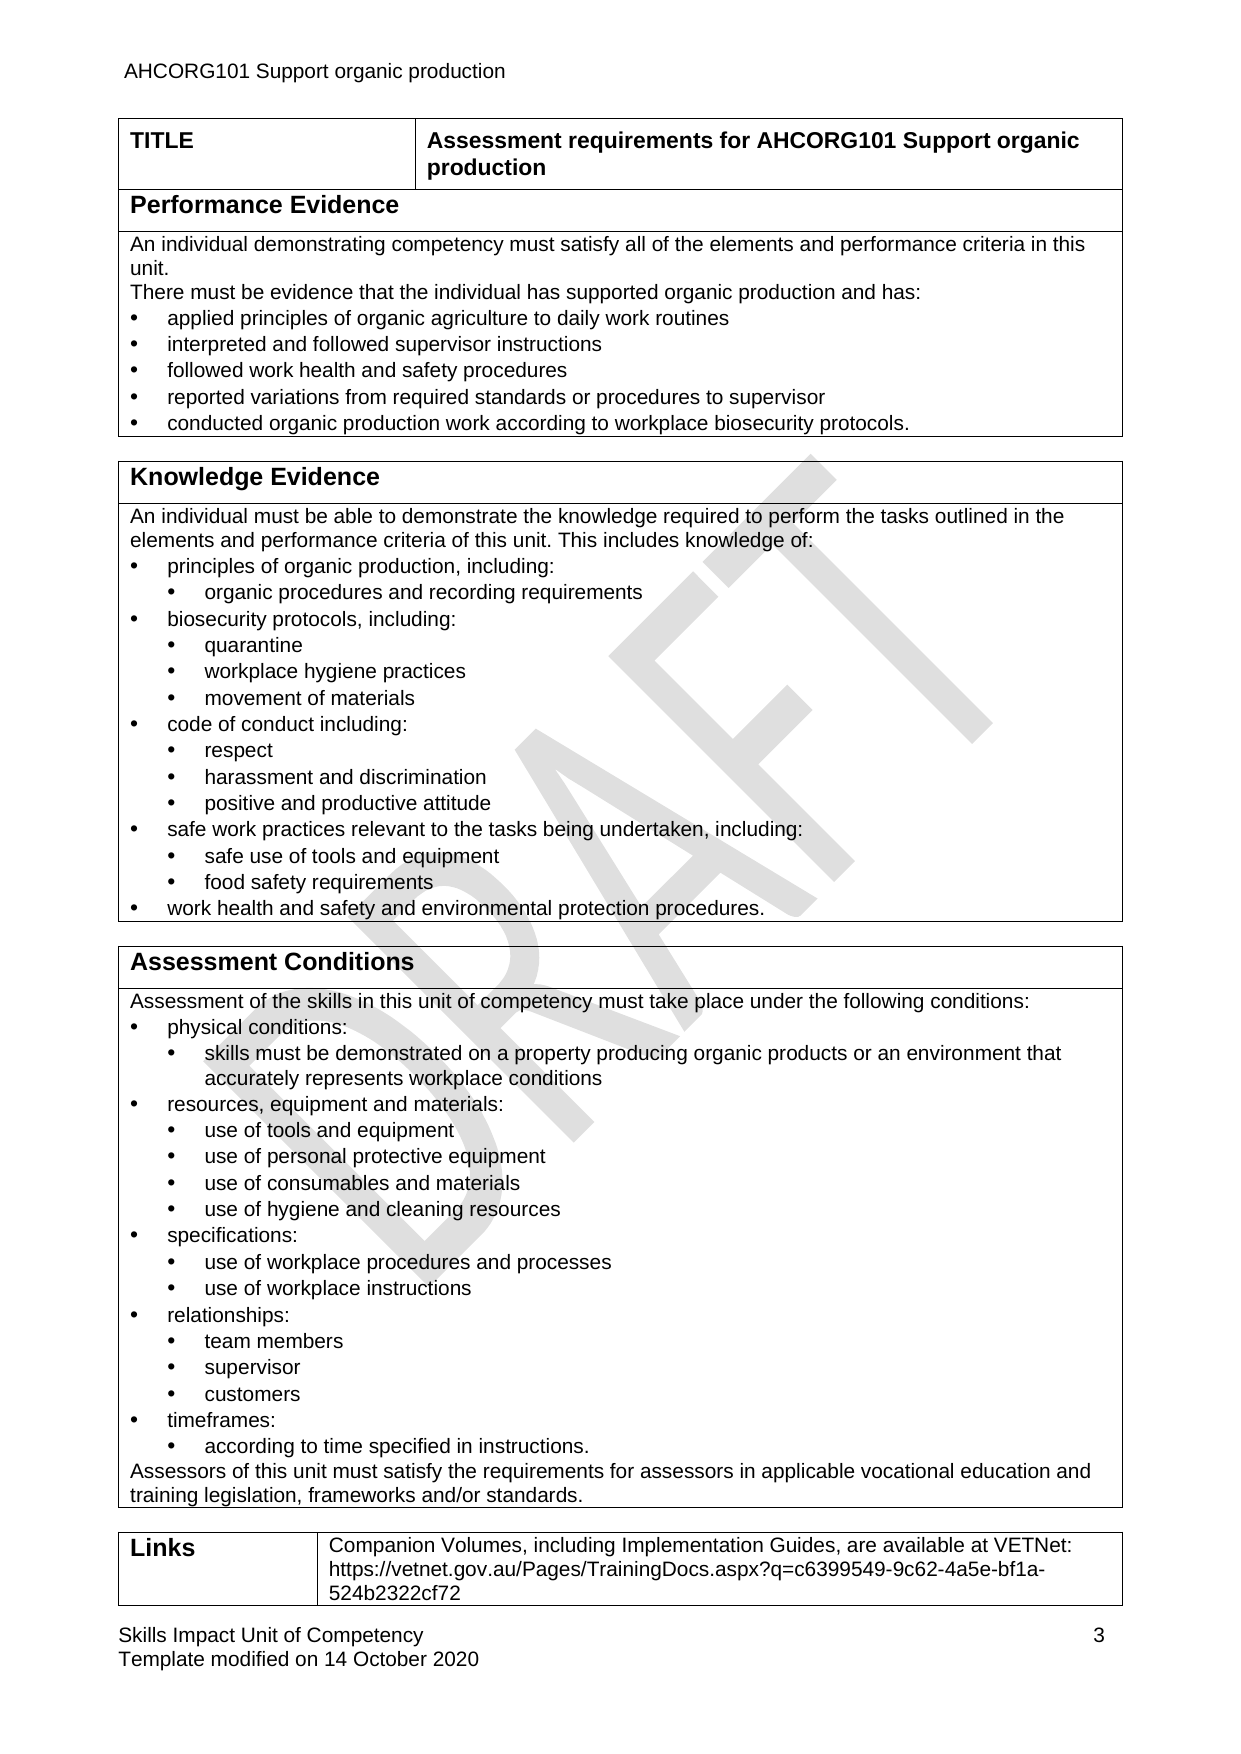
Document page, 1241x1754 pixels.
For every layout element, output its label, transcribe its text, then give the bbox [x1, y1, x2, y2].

table_header Assessment requirements for AHCORG101 Support organic production [416, 119, 1122, 188]
table_cell Assessment of the skills in this unit of competency must take place under the following conditions: physical conditions: skills must be demonstrated on a property producing organic products or an environment that accurately represents workplace conditions resources, equipment and materials: use of tools and equipment use of personal protective equipment use of consumables and materials use of hygiene and cleaning resources specifications: use of workplace procedures and processes use of workplace instructions relationships: team members supervisor customers timeframes: according to time specified in instructions. Assessors of this unit must satisfy the requirements for assessors in applicable vocational education and training legislation, frameworks and/or standards. [119, 989, 1122, 1507]
table_header Knowledge Evidence [119, 462, 1122, 503]
table_header Links [119, 1533, 317, 1604]
table_cell An individual demonstrating competency must satisfy all of the elements and performance criteria in this unit. There must be evidence that the individual has supported organic production and has: applied principles of organic agriculture to daily work routines interpreted and followed supervisor instructions followed work health and safety procedures reported variations from required standards or procedures to supervisor conducted organic production work according to workplace biosecurity protocols. [119, 232, 1122, 436]
table_header Assessment Conditions [119, 947, 1122, 988]
table_header Companion Volumes, including Implementation Guides, are available at VETNet: https://vetnet.gov.au/Pages/TrainingDocs.aspx?q=c6399549-9c62-4a5e-bf1a-524b2322cf72 [318, 1533, 1122, 1604]
table_header TITLE [119, 119, 415, 188]
table_cell Performance Evidence [119, 190, 1122, 231]
table_cell An individual must be able to demonstrate the knowledge required to perform the tasks outlined in the elements and performance criteria of this unit. This includes knowledge of: principles of organic production, including: organic procedures and recording requirements biosecurity protocols, including: quarantine workplace hygiene practices movement of materials code of conduct including: respect harassment and discrimination positive and productive attitude safe work practices relevant to the tasks being undertaken, including: safe use of tools and equipment food safety requirements work health and safety and environmental protection procedures. [119, 504, 1122, 921]
